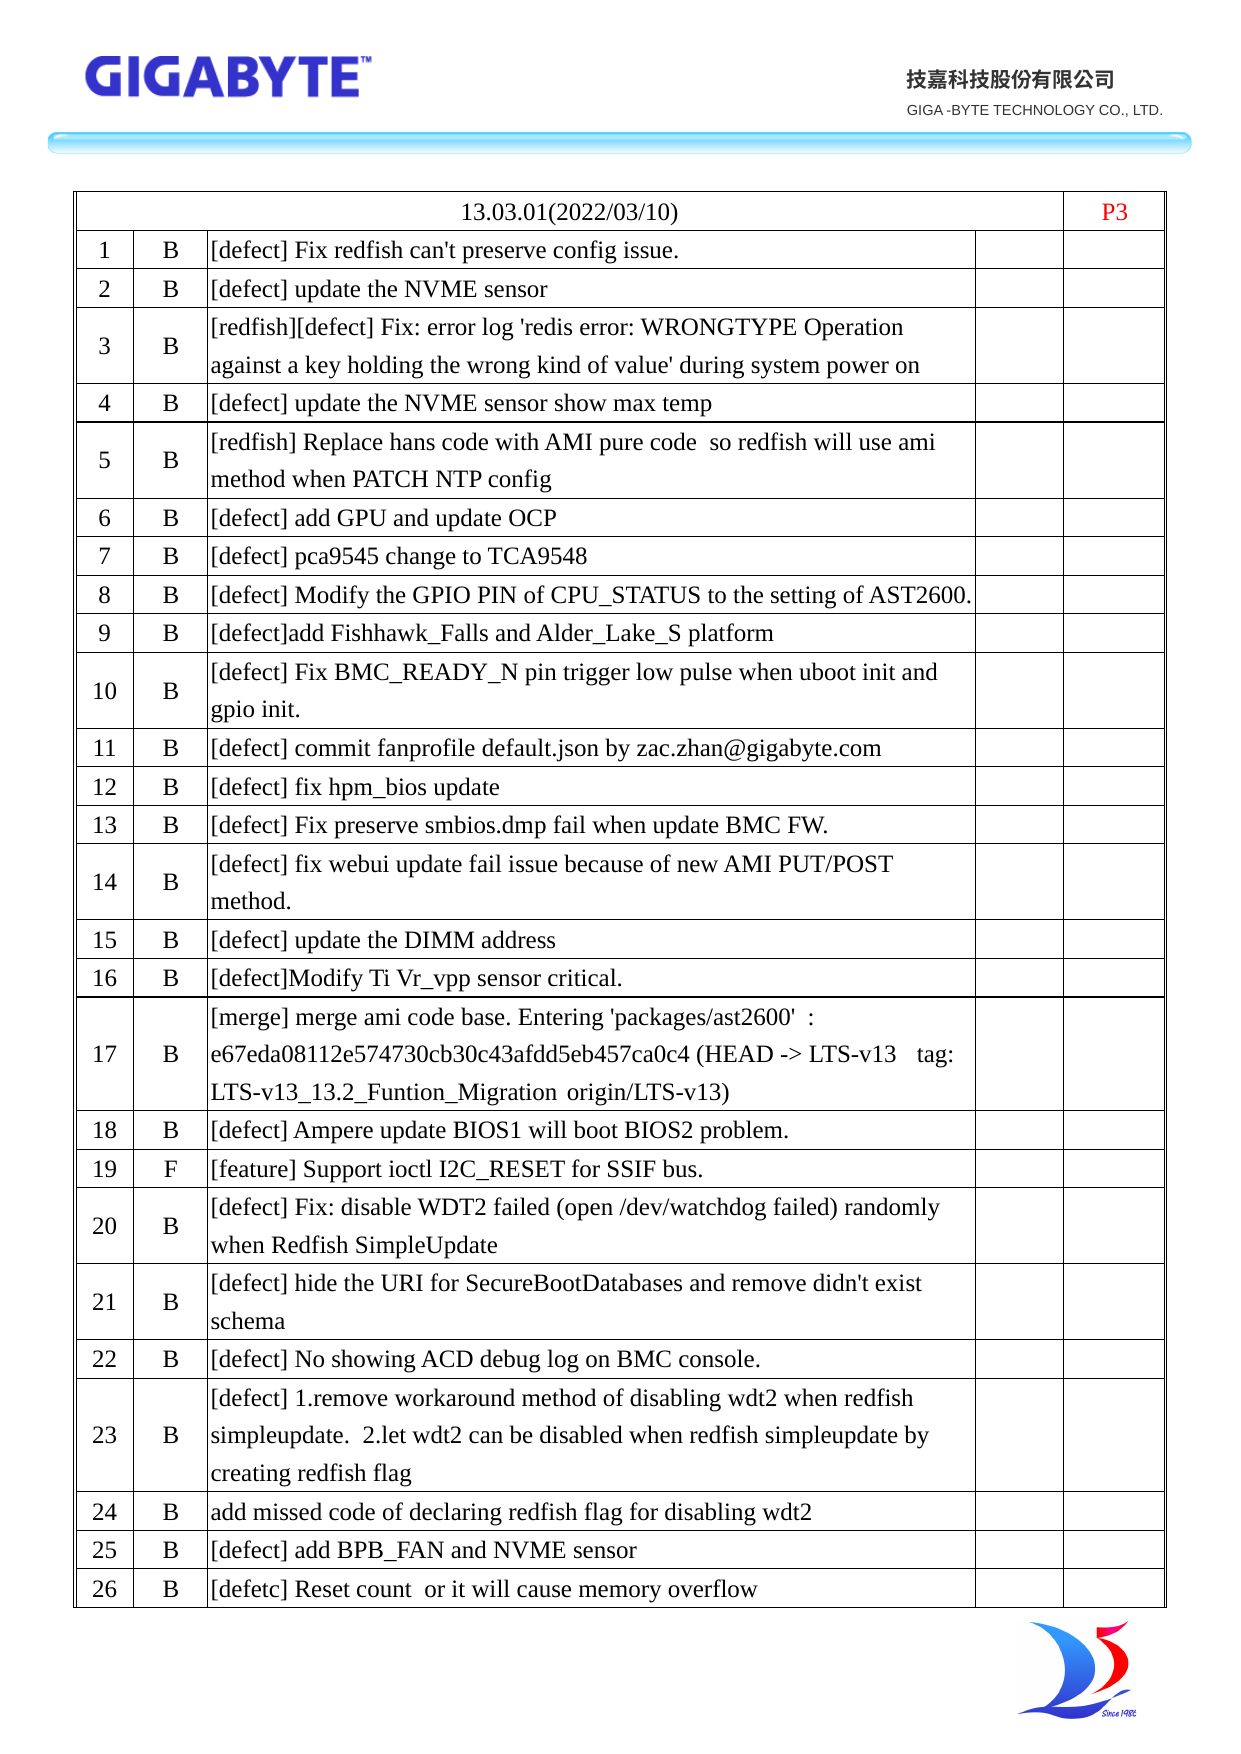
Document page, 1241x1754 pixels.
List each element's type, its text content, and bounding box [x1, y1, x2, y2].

table_cell B [134, 576, 207, 613]
table_cell [defect] Modify the GPIO PIN of CPU_STATUS to the setting of AST2600. [208, 576, 975, 613]
table_cell [1064, 920, 1164, 958]
table_cell 12 [77, 767, 133, 805]
table_cell B [134, 653, 207, 728]
table_cell 24 [77, 1492, 133, 1530]
table_cell [976, 1379, 1063, 1491]
table_cell [defect] hide the URI for SecureBootDatabases and remove didn't exist schema [208, 1264, 975, 1339]
table_cell [976, 1340, 1063, 1378]
table_cell [1064, 1264, 1164, 1339]
table_cell B [134, 423, 207, 497]
table_cell add missed code of declaring redfish flag for disabling wdt2 [208, 1492, 975, 1530]
table_cell [976, 767, 1063, 805]
table_cell [1064, 844, 1164, 919]
table_cell [defect] fix hpm_bios update [208, 767, 975, 805]
table_cell [976, 729, 1063, 766]
table_cell [defetc] Reset count or it will cause memory overflow [208, 1569, 975, 1607]
picture [1017, 1620, 1137, 1719]
table_cell 23 [77, 1379, 133, 1491]
table_cell [1064, 767, 1164, 805]
table_cell 25 [77, 1531, 133, 1568]
table_cell B [134, 998, 207, 1110]
table_cell [976, 384, 1063, 421]
table_cell [976, 231, 1063, 268]
table_cell B [134, 844, 207, 919]
table_cell B [134, 1531, 207, 1568]
table_cell [976, 920, 1063, 958]
table_cell [976, 537, 1063, 574]
table_cell [976, 653, 1063, 728]
table_cell [976, 1188, 1063, 1263]
table_cell B [134, 1340, 207, 1378]
table_cell [976, 806, 1063, 843]
table_cell B [134, 1188, 207, 1263]
table_cell 13.03.01(2022/03/10) [77, 192, 1063, 230]
table_cell [1064, 1569, 1164, 1607]
table_cell [1064, 1111, 1164, 1148]
table_cell 17 [77, 998, 133, 1110]
table_cell [976, 308, 1063, 383]
table_cell B [134, 537, 207, 574]
table_cell 7 [77, 537, 133, 574]
table_cell [976, 423, 1063, 497]
table_cell [976, 269, 1063, 307]
table_cell [1064, 537, 1164, 574]
table_cell [merge] merge ami code base. Entering 'packages/ast2600' : e67eda08112e574730cb30c43afdd5eb457ca0c4 (HEAD -> LTS-v13 tag: LTS-v13_13.2_Funtion_Migration origin/LTS-v13) [208, 998, 975, 1110]
table_cell 16 [77, 959, 133, 996]
table_cell 22 [77, 1340, 133, 1378]
table_cell [1064, 1531, 1164, 1568]
table_cell B [134, 1111, 207, 1148]
table_cell 2 [77, 269, 133, 307]
table_cell 9 [77, 614, 133, 652]
table_cell B [134, 1569, 207, 1607]
table_cell 8 [77, 576, 133, 613]
table_cell B [134, 231, 207, 268]
table_cell [1064, 1188, 1164, 1263]
table_cell B [134, 269, 207, 307]
table_cell [1064, 269, 1164, 307]
table_cell [976, 1492, 1063, 1530]
table_cell 18 [77, 1111, 133, 1148]
table_cell 10 [77, 653, 133, 728]
table_cell [defect] Fix preserve smbios.dmp fail when update BMC FW. [208, 806, 975, 843]
table_cell 5 [77, 423, 133, 497]
table_cell B [134, 1379, 207, 1491]
table_cell B [134, 729, 207, 766]
table_cell [1064, 998, 1164, 1110]
table_cell B [134, 920, 207, 958]
table_cell [1064, 499, 1164, 536]
table_cell [defect] No showing ACD debug log on BMC console. [208, 1340, 975, 1378]
table_cell B [134, 1492, 207, 1530]
table_cell [defect] commit fanprofile default.json by zac.zhan@gigabyte.com [208, 729, 975, 766]
table_cell F [134, 1150, 207, 1187]
table_cell B [134, 1264, 207, 1339]
table_cell 15 [77, 920, 133, 958]
table_cell [1064, 729, 1164, 766]
table_cell 4 [77, 384, 133, 421]
table_cell [1064, 384, 1164, 421]
table_cell [defect] Ampere update BIOS1 will boot BIOS2 problem. [208, 1111, 975, 1148]
table_cell [1064, 1340, 1164, 1378]
table_cell [defect]Modify Ti Vr_vpp sensor critical. [208, 959, 975, 996]
table_cell [redfish][defect] Fix: error log 'redis error: WRONGTYPE Operation against a key holding the wrong kind of value' during system power on [208, 308, 975, 383]
table_cell [1064, 1150, 1164, 1187]
table_cell [1064, 959, 1164, 996]
table_cell [1064, 614, 1164, 652]
table_cell 3 [77, 308, 133, 383]
table_cell [976, 1264, 1063, 1339]
table_cell B [134, 384, 207, 421]
table_cell [1064, 423, 1164, 497]
table_cell 11 [77, 729, 133, 766]
table_cell [1064, 806, 1164, 843]
table_cell 6 [77, 499, 133, 536]
table_cell [976, 499, 1063, 536]
table_cell [976, 576, 1063, 613]
table_cell [defect] add GPU and update OCP [208, 499, 975, 536]
table_cell [1064, 1379, 1164, 1491]
table_cell [1064, 308, 1164, 383]
table_cell [defect] add BPB_FAN and NVME sensor [208, 1531, 975, 1568]
table_cell [1064, 576, 1164, 613]
table_cell [defect] update the NVME sensor [208, 269, 975, 307]
table_cell 1 [77, 231, 133, 268]
table_cell B [134, 959, 207, 996]
table_cell 26 [77, 1569, 133, 1607]
table_cell [defect] Fix redfish can't preserve config issue. [208, 231, 975, 268]
table_cell [defect] Fix: disable WDT2 failed (open /dev/watchdog failed) randomly when Redfish SimpleUpdate [208, 1188, 975, 1263]
table_cell [976, 959, 1063, 996]
table_cell [976, 1111, 1063, 1148]
picture [47, 56, 1192, 154]
table_cell [defect] pca9545 change to TCA9548 [208, 537, 975, 574]
table_cell B [134, 767, 207, 805]
table_cell [976, 614, 1063, 652]
table_cell B [134, 806, 207, 843]
table_cell [976, 1150, 1063, 1187]
table_cell [defect] update the DIMM address [208, 920, 975, 958]
table_cell 19 [77, 1150, 133, 1187]
table_cell [976, 998, 1063, 1110]
table_cell [976, 1531, 1063, 1568]
table_cell B [134, 499, 207, 536]
table_cell [1064, 653, 1164, 728]
table_cell B [134, 308, 207, 383]
table_cell [1064, 1492, 1164, 1530]
table_cell [redfish] Replace hans code with AMI pure code so redfish will use ami method when PATCH NTP config [208, 423, 975, 497]
table_cell [defect] fix webui update fail issue because of new AMI PUT/POST method. [208, 844, 975, 919]
table_cell [976, 844, 1063, 919]
table_cell [defect] Fix BMC_READY_N pin trigger low pulse when uboot init and gpio init. [208, 653, 975, 728]
table_cell 14 [77, 844, 133, 919]
table_cell B [134, 614, 207, 652]
table_cell 20 [77, 1188, 133, 1263]
table_cell 13 [77, 806, 133, 843]
table_cell [defect] 1.remove workaround method of disabling wdt2 when redfish simpleupdate. 2.let wdt2 can be disabled when redfish simpleupdate by creating redfish flag [208, 1379, 975, 1491]
table_cell [defect]add Fishhawk_Falls and Alder_Lake_S platform [208, 614, 975, 652]
table_cell P3 [1064, 192, 1164, 230]
table_cell [feature] Support ioctl I2C_RESET for SSIF bus. [208, 1150, 975, 1187]
table_cell [defect] update the NVME sensor show max temp [208, 384, 975, 421]
table_cell [1064, 231, 1164, 268]
table_cell 21 [77, 1264, 133, 1339]
table_cell [976, 1569, 1063, 1607]
